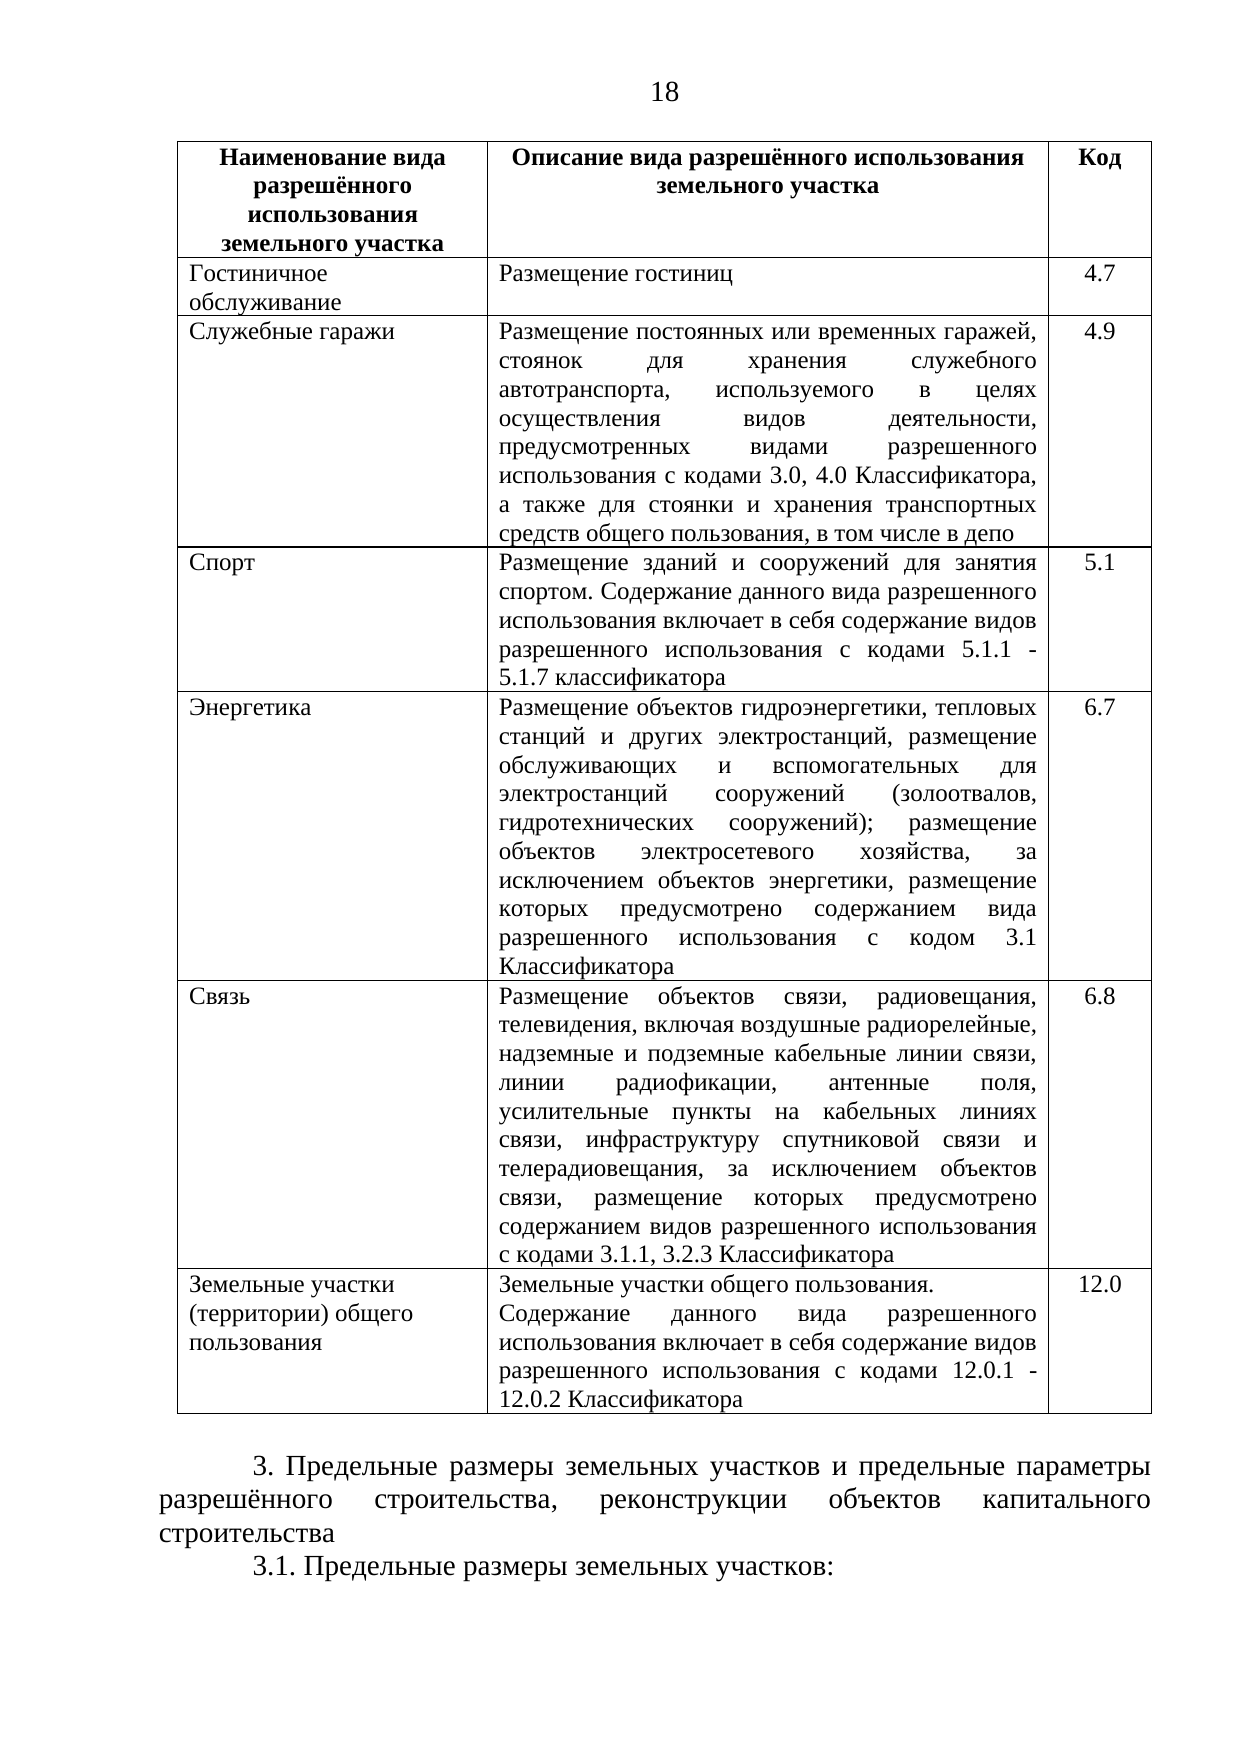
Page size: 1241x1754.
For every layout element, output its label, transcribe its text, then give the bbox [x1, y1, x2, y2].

table_cell Размещение постоянных или временных гаражей, стоянок для хранения служебного автотранспорта, используемого в целях осуществления видов деятельности, предусмотренных видами разрешенного использования с кодами 3.0, 4.0 Классификатора, а также для стоянки и хранения транспортных средств общего пользования, в том числе в депо [488, 316, 1048, 546]
table_cell Гостиничное обслуживание [178, 258, 487, 315]
table_cell Земельные участки (территории) общего пользования [178, 1269, 487, 1413]
table_cell Размещение объектов гидроэнергетики, тепловых станций и других электростанций, размещение обслуживающих и вспомогательных для электростанций сооружений (золоотвалов, гидротехнических сооружений); размещение объектов электросетевого хозяйства, за исключением объектов энергетики, размещение которых предусмотрено содержанием вида разрешенного использования с кодом 3.1 Классификатора [488, 692, 1048, 980]
table_cell Энергетика [178, 692, 487, 980]
table_cell 6.7 [1049, 692, 1151, 980]
text 3.1. Предельные размеры земельных участков: [158, 1548, 1152, 1582]
text 3. Предельные размеры земельных участков и предельные параметры разрешённого строительства, реконструкции объектов капитального строительства [158, 1448, 1152, 1548]
table_cell Спорт [178, 548, 487, 691]
table_cell Служебные гаражи [178, 316, 487, 546]
table_cell Размещение зданий и сооружений для занятия спортом. Содержание данного вида разрешенного использования включает в себя содержание видов разрешенного использования с кодами 5.1.1 - 5.1.7 классификатора [488, 548, 1048, 691]
table_cell Связь [178, 981, 487, 1268]
table_cell Размещение гостиниц [488, 258, 1048, 315]
table_header Код [1049, 142, 1151, 257]
table_cell 6.8 [1049, 981, 1151, 1268]
table_cell 12.0 [1049, 1269, 1151, 1413]
table_header Описание вида разрешённого использования земельного участка [488, 142, 1048, 257]
table_cell 4.7 [1049, 258, 1151, 315]
table_header Наименование вида разрешённого использования земельного участка [178, 142, 487, 257]
table_cell 5.1 [1049, 548, 1151, 691]
table_cell Земельные участки общего пользования. Содержание данного вида разрешенного использования включает в себя содержание видов разрешенного использования с кодами 12.0.1 - 12.0.2 Классификатора [488, 1269, 1048, 1413]
table_cell 4.9 [1049, 316, 1151, 546]
table_cell Размещение объектов связи, радиовещания, телевидения, включая воздушные радиорелейные, надземные и подземные кабельные линии связи, линии радиофикации, антенные поля, усилительные пункты на кабельных линиях связи, инфраструктуру спутниковой связи и телерадиовещания, за исключением объектов связи, размещение которых предусмотрено содержанием видов разрешенного использования с кодами 3.1.1, 3.2.3 Классификатора [488, 981, 1048, 1268]
